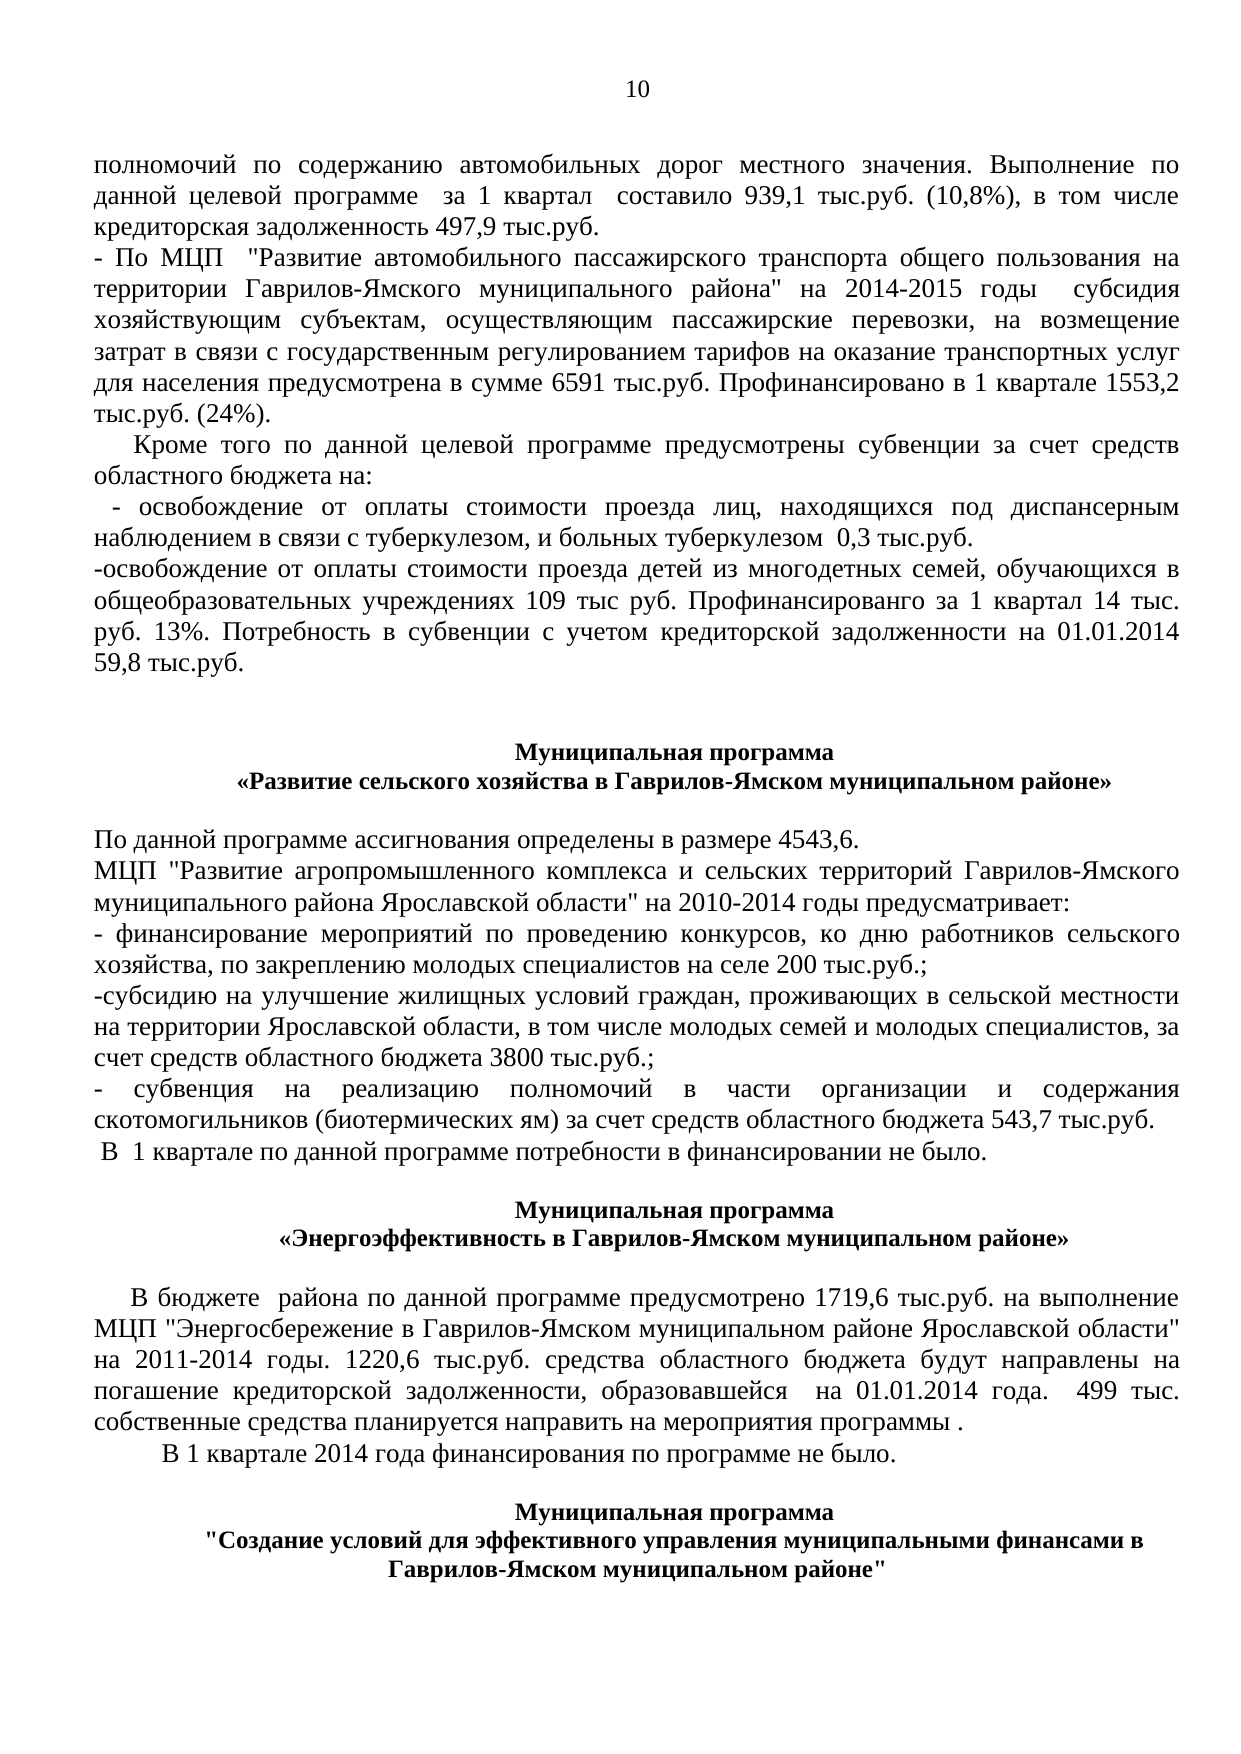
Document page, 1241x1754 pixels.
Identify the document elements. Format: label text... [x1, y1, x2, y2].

text - финансирование мероприятий по проведению конкурсов, ко дню работников сельского хозяйства, по закреплению молодых специалистов на селе 200 тыс.руб.; [94, 917, 1181, 979]
text "Создание условий для эффективного управления муниципальными финансами в Гаврилов-Ямском муниципальном районе" [94, 1525, 1181, 1583]
text В бюджете района по данной программе предусмотрено 1719,6 тыс.руб. на выполнение МЦП "Энергосбережение в Гаврилов-Ямском муниципальном районе Ярославской области" на 2011-2014 годы. 1220,6 тыс.руб. средства областного бюджета будут направлены на погашение кредиторской задолженности, образовавшейся на 01.01.2014 года. 499 тыс. собственные средства планируется направить на мероприятия программы . [94, 1281, 1181, 1437]
text «Развитие сельского хозяйства в Гаврилов-Ямском муниципальном районе» [94, 766, 1181, 794]
text Муниципальная программа [94, 1497, 1181, 1525]
title -освобождение от оплаты стоимости проезда детей из многодетных семей, обучающихся в общеобразовательных учреждениях 109 тыс руб. Профинансированго за 1 квартал 14 тыс. руб. 13%. Потребность в субвенции с учетом кредиторской задолженности на 01.01.2014 59,8 тыс.руб. [94, 553, 1181, 677]
text МЦП "Развитие агропромышленного комплекса и сельских территорий Гаврилов-Ямского муниципального района Ярославской области" на 2010-2014 годы предусматривает: [94, 854, 1181, 917]
text В 1 квартале по данной программе потребности в финансировании не было. [94, 1135, 1181, 1166]
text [94, 148, 1181, 241]
text Муниципальная программа [94, 737, 1181, 766]
title - освобождение от оплаты стоимости проезда лиц, находящихся под диспансерным наблюдением в связи с туберкулезом, и больных туберкулезом 0,3 тыс.руб. [94, 490, 1181, 553]
text По данной программе ассигнования определены в размере 4543,6. [94, 823, 1181, 854]
text - субвенция на реализацию полномочий в части организации и содержания скотомогильников (биотермических ям) за счет средств областного бюджета 543,7 тыс.руб. [94, 1072, 1181, 1135]
title - По МЦП "Развитие автомобильного пассажирского транспорта общего пользования на территории Гаврилов-Ямского муниципального района" на 2014-2015 годы субсидия хозяйствующим субъектам, осуществляющим пассажирские перевозки, на возмещение затрат в связи с государственным регулированием тарифов на оказание транспортных услуг для населения предусмотрена в сумме 6591 тыс.руб. Профинансировано в 1 квартале 1553,2 тыс.руб. (24%). [94, 241, 1181, 428]
title Кроме того по данной целевой программе предусмотрены субвенции за счет средств областного бюджета на: [94, 428, 1181, 490]
text В 1 квартале 2014 года финансирования по программе не было. [94, 1437, 1181, 1468]
text «Энергоэффективность в Гаврилов-Ямском муниципальном районе» [94, 1223, 1181, 1252]
text -субсидию на улучшение жилищных условий граждан, проживающих в сельской местности на территории Ярославской области, в том числе молодых семей и молодых специалистов, за счет средств областного бюджета 3800 тыс.руб.; [94, 979, 1181, 1072]
text Муниципальная программа [94, 1195, 1181, 1223]
